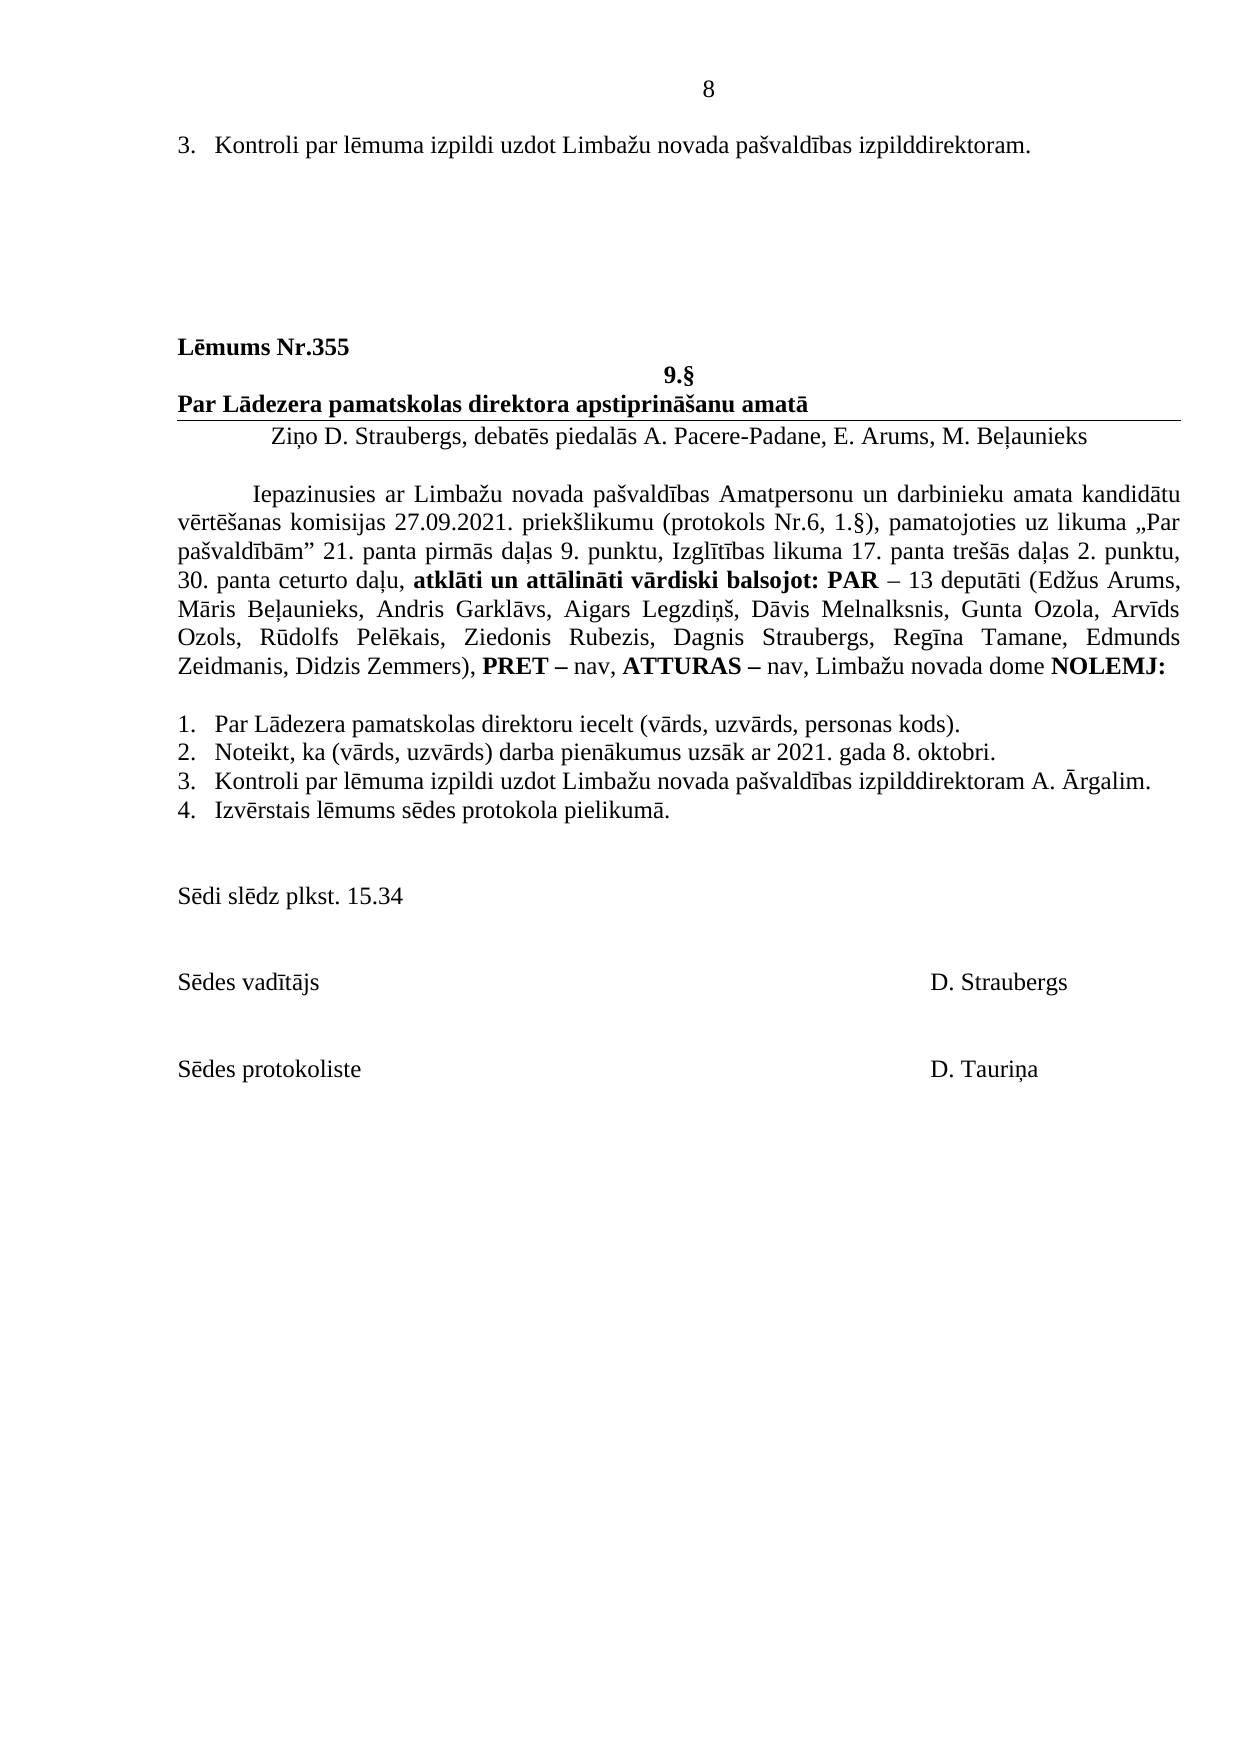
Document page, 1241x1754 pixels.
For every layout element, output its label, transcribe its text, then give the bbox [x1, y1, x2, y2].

text Sēdes protokoliste D. Tauriņa [177, 1054, 1181, 1082]
list Izvērstais lēmums sēdes protokola pielikumā. [177, 795, 1181, 824]
list Noteikt, ka (vārds, uzvārds) darba pienākumus uzsāk ar 2021. gada 8. oktobri. [177, 737, 1181, 766]
text Ziņo D. Straubergs, debatēs piedalās A. Pacere-Padane, E. Arums, M. Beļaunieks [177, 421, 1181, 450]
list Kontroli par lēmuma izpildi uzdot Limbažu novada pašvaldības izpilddirektoram. [177, 131, 1181, 159]
list Par Lādezera pamatskolas direktoru iecelt (vārds, uzvārds, personas kods). [177, 709, 1181, 737]
text Iepazinusies ar Limbažu novada pašvaldības Amatpersonu un darbinieku amata kandidātu vērtēšanas komisijas 27.09.2021. priekšlikumu (protokols Nr.6, 1.§), pamatojoties uz likuma „Par pašvaldībām” 21. panta pirmās daļas 9. punktu, Izglītības likuma 17. panta trešās daļas 2. punktu, 30. panta ceturto daļu, atklāti un attālināti vārdiski balsojot: PAR – 13 deputāti (Edžus Arums, Māris Beļaunieks, Andris Garklāvs, Aigars Legzdiņš, Dāvis Melnalksnis, Gunta Ozola, Arvīds Ozols, Rūdolfs Pelēkais, Ziedonis Rubezis, Dagnis Straubergs, Regīna Tamane, Edmunds Zeidmanis, Didzis Zemmers), PRET – nav, ATTURAS – nav, Limbažu novada dome NOLEMJ: [177, 479, 1181, 680]
text Lēmums Nr.355 [177, 332, 1181, 361]
text 9.§ [177, 361, 1181, 389]
text Sēdes vadītājs D. Straubergs [177, 967, 1181, 996]
text Par Lādezera pamatskolas direktora apstiprināšanu amatā [177, 389, 1181, 420]
text Sēdi slēdz plkst. 15.34 [177, 881, 1181, 910]
list Kontroli par lēmuma izpildi uzdot Limbažu novada pašvaldības izpilddirektoram A. Ārgalim. [177, 766, 1181, 795]
